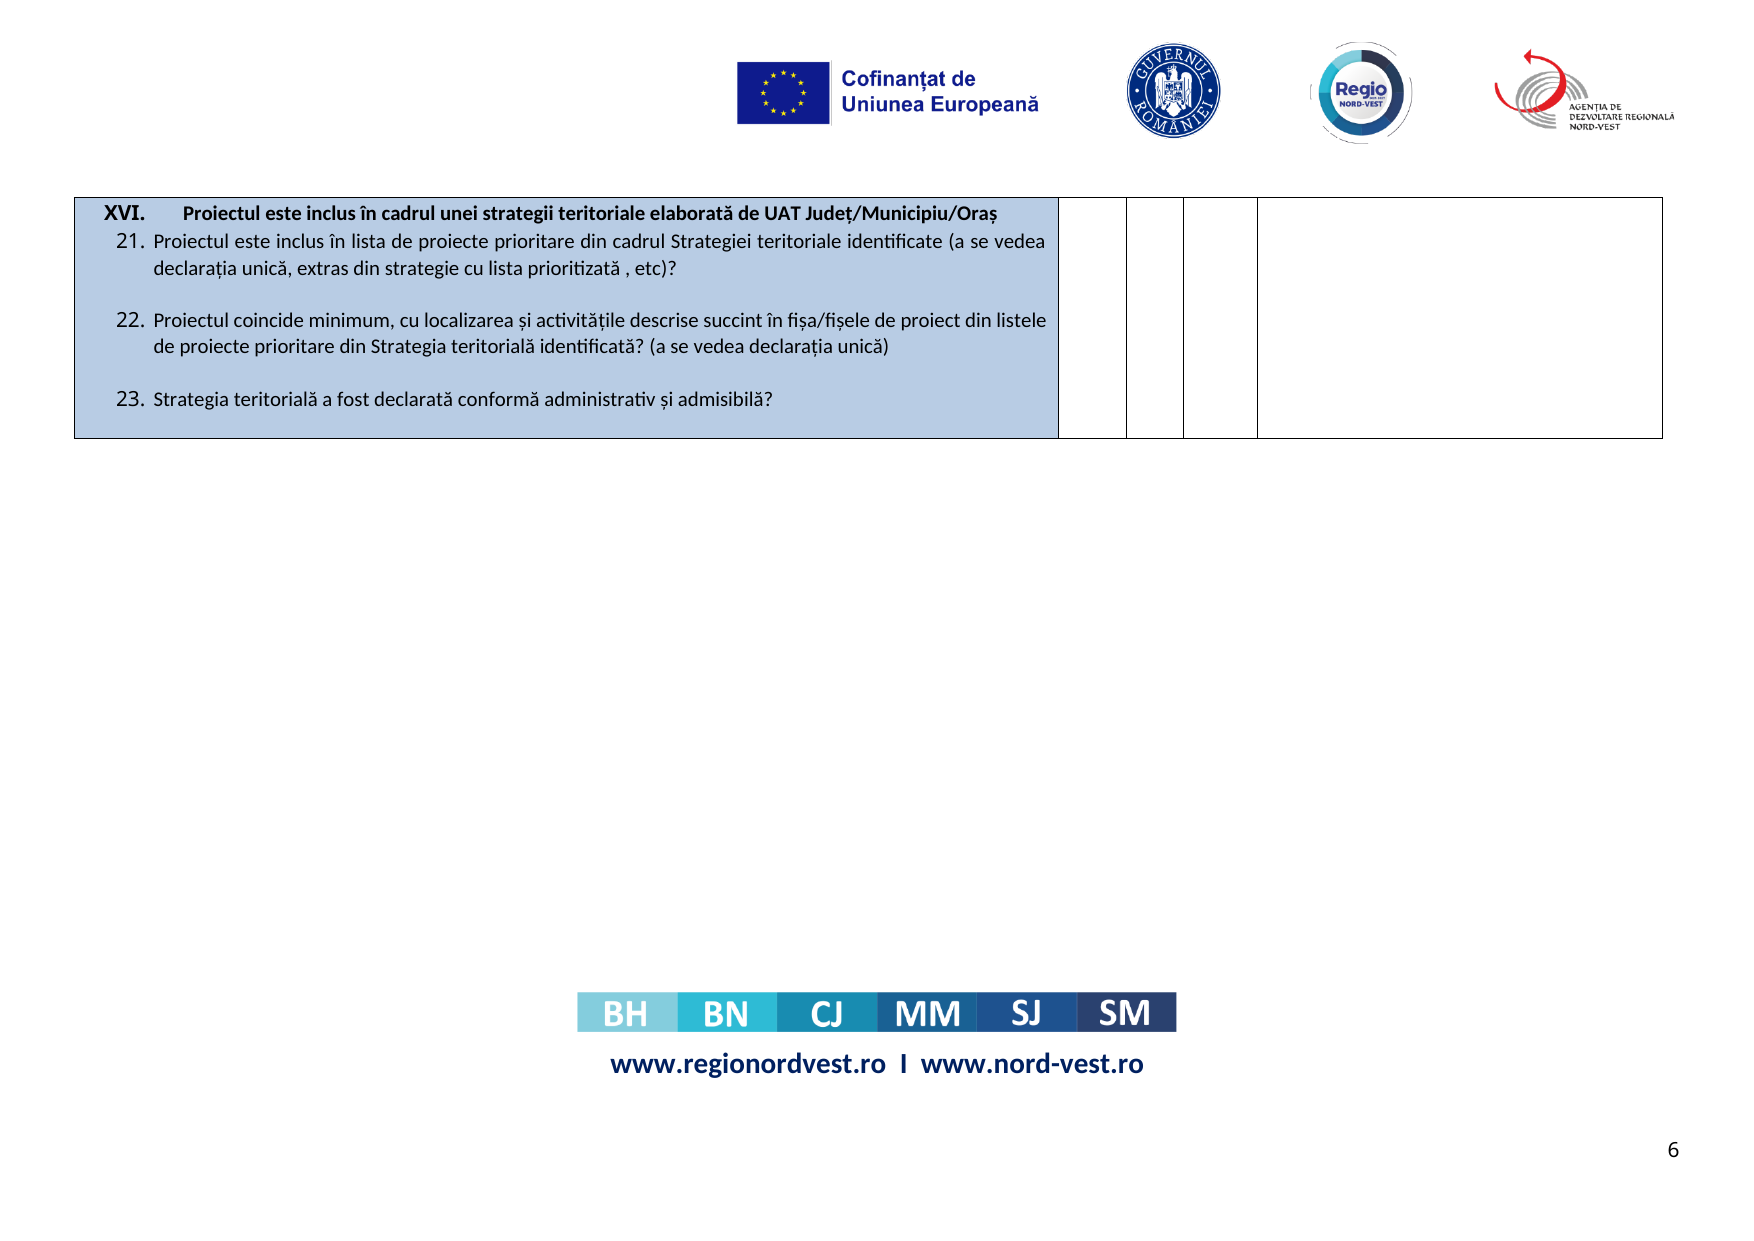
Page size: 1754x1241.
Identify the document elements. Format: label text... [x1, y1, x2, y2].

table_header [1258, 198, 1662, 438]
picture [735, 42, 1675, 144]
table_header [1184, 198, 1257, 438]
table_header [1127, 198, 1183, 438]
table_header [1059, 198, 1126, 438]
picture [577, 992, 1177, 1032]
table_header Proiectul este inclus în cadrul unei strategii teritoriale elaborată de UAT Județ/Municipiu/Oraș Proiectul este inclus în lista de proiecte prioritare din cadrul Strategiei teritoriale identificate (a se vedea declarația unică, extras din strategie cu lista prioritizată , etc)? Proiectul coincide minimum, cu localizarea și activităţile descrise succint în fişa/fişele de proiect din listele de proiecte prioritare din Strategia teritorială identificată? (a se vedea declarația unică) Strategia teritorială a fost declarată conformă administrativ și admisibilă? [75, 198, 1058, 438]
